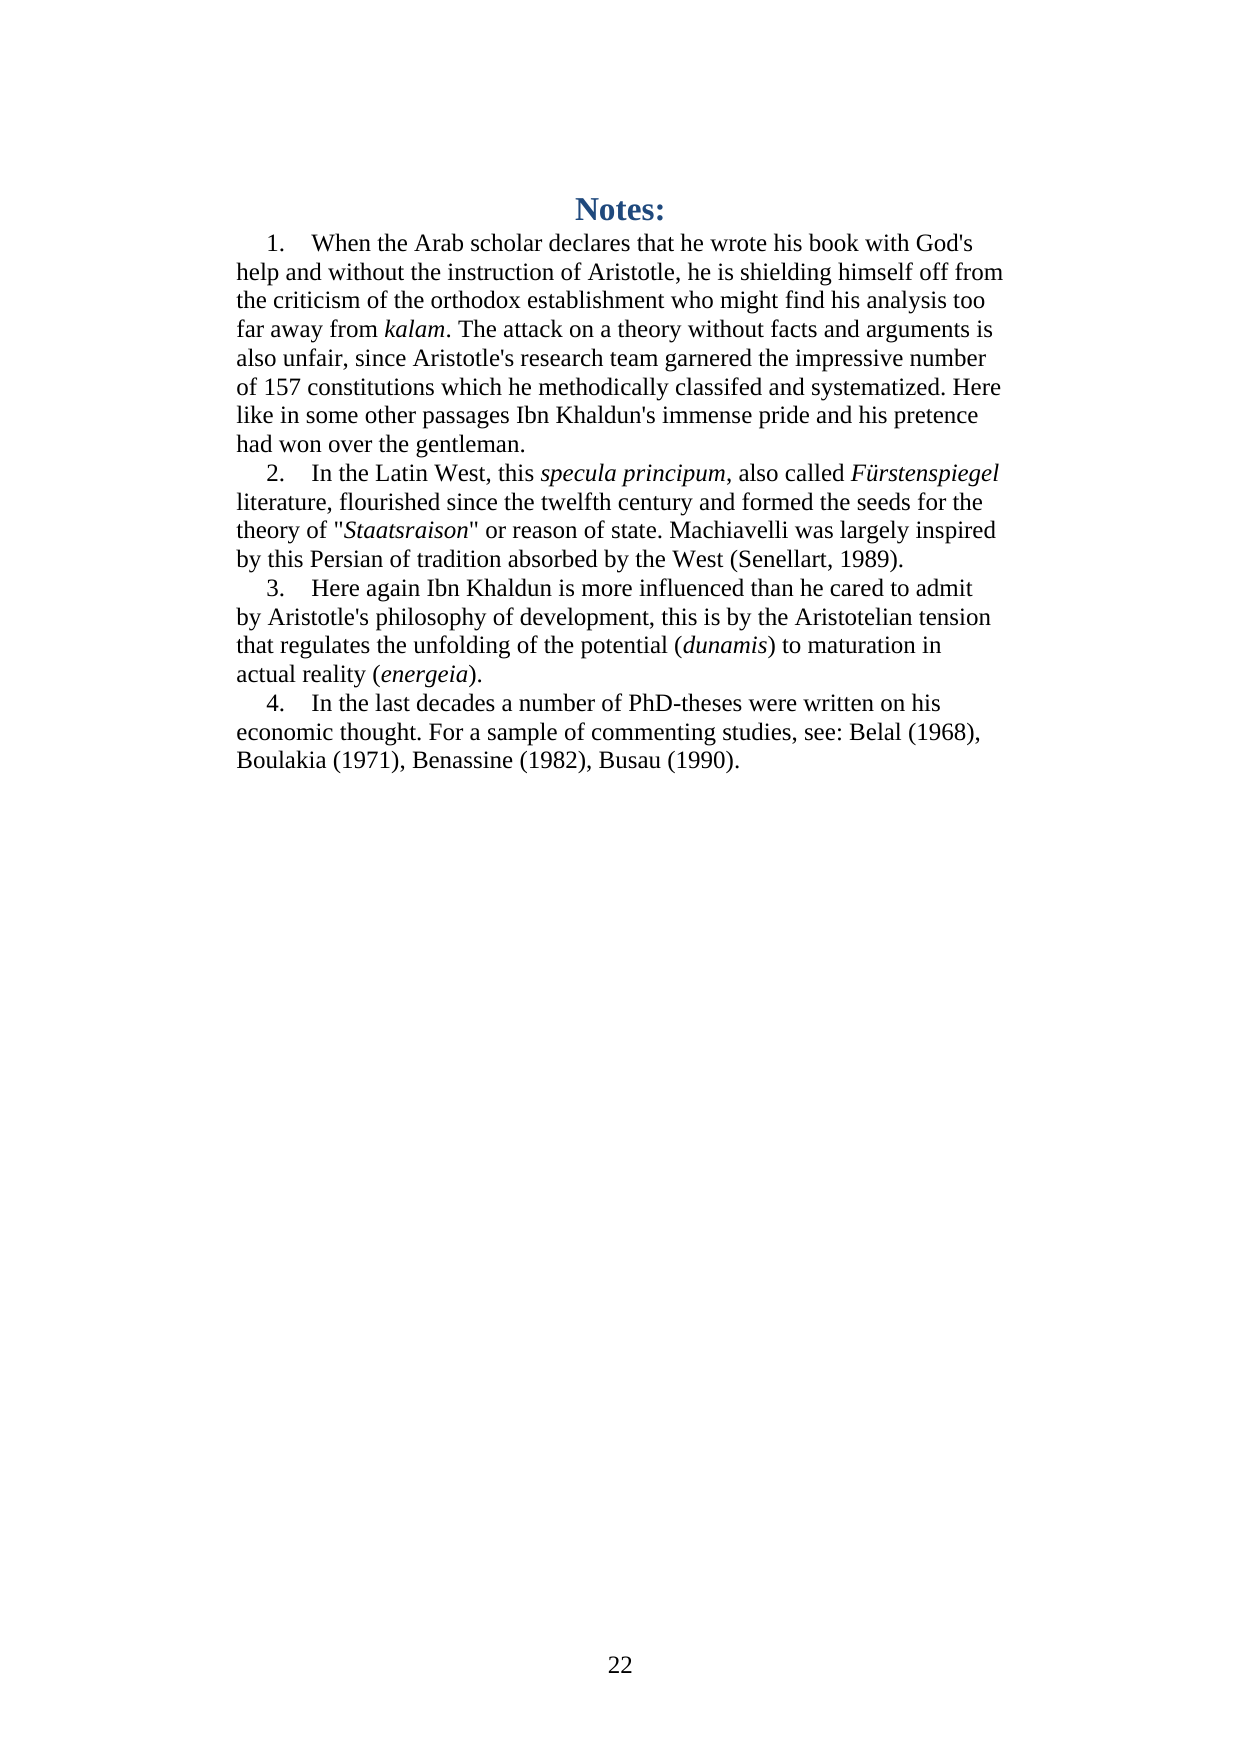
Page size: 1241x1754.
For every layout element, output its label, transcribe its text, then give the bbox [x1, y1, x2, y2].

text 1. When the Arab scholar declares that he wrote his book with God's help and without the instruction of Aristotle, he is shielding himself off from the criticism of the orthodox establishment who might find his analysis too far away from kalam. The attack on a theory without facts and arguments is also unfair, since Aristotle's research team garnered the impressive number of 157 constitutions which he methodically classifed and systematized. Here like in some other passages Ibn Khaldun's immense pride and his pretence had won over the gentleman. [236, 228, 1004, 458]
text 4. In the last decades a number of PhD-theses were written on his economic thought. For a sample of commenting studies, see: Belal (1968), Boulakia (1971), Benassine (1982), Busau (1990). [236, 688, 1004, 774]
text 2. In the Latin West, this specula principum, also called Fürstenspiegel literature, flourished since the twelfth century and formed the seeds for the theory of "Staatsraison" or reason of state. Machiavelli was largely inspired by this Persian of tradition absorbed by the West (Senellart, 1989). [236, 458, 1004, 573]
subtitle Notes: [236, 190, 1004, 228]
text 3. Here again Ibn Khaldun is more influenced than he cared to admit by Aristotle's philosophy of development, this is by the Aristotelian tension that regulates the unfolding of the potential (dunamis) to maturation in actual reality (energeia). [236, 573, 1004, 688]
